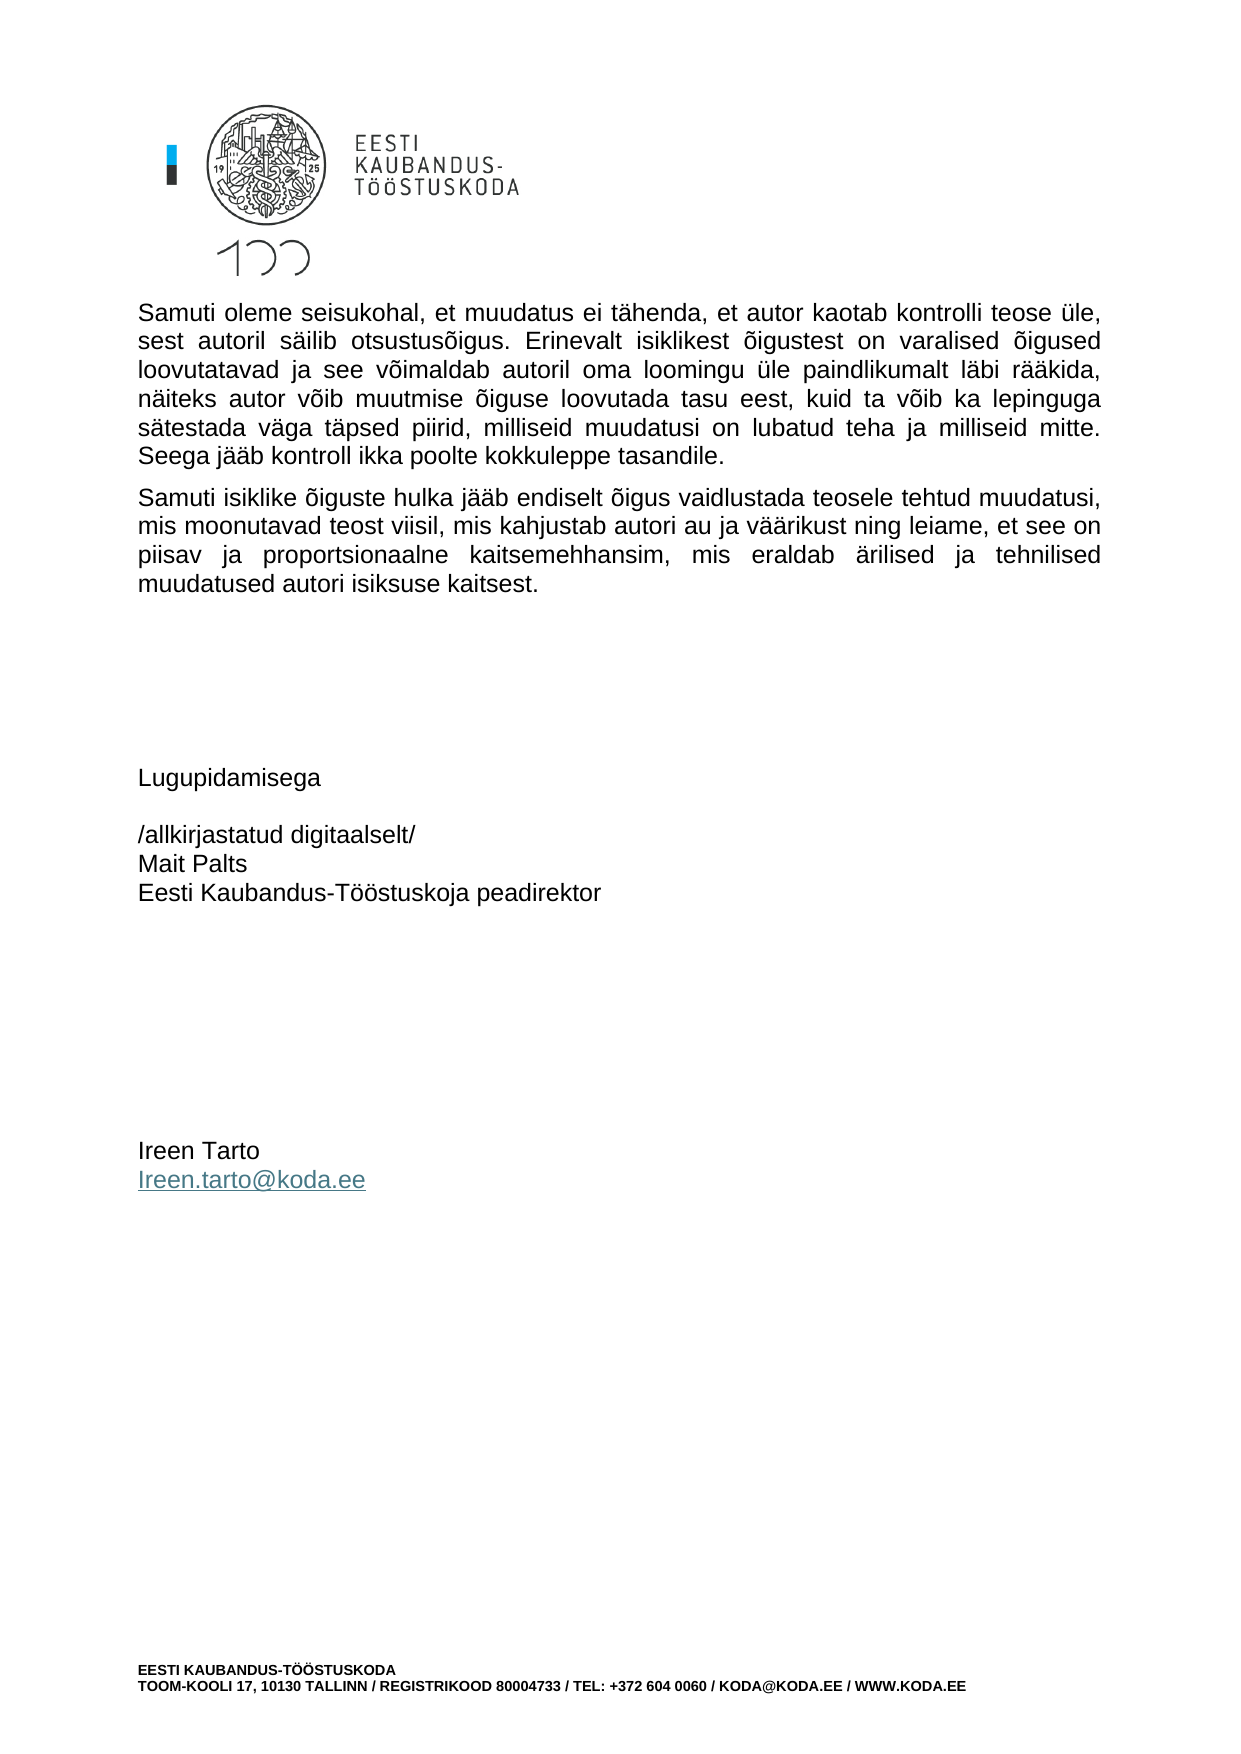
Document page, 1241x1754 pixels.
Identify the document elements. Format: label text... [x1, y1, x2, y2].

text Eesti Kaubandus-Tööstuskoja peadirektor [138, 878, 1103, 906]
picture [137, 82, 543, 298]
text Ireen.tarto@koda.ee [138, 1165, 1103, 1194]
text /allkirjastatud digitaalselt/ [138, 820, 1103, 849]
text Lugupidamisega [138, 763, 1103, 791]
text Samuti oleme seisukohal, et muudatus ei tähenda, et autor kaotab kontrolli teose üle, sest autoril säilib otsustusõigus. Erinevalt isiklikest õigustest on varalised õigused loovutatavad ja see võimaldab autoril oma loomingu üle paindlikumalt läbi rääkida, näiteks autor võib muutmise õiguse loovutada tasu eest, kuid ta võib ka lepinguga sätestada väga täpsed piirid, milliseid muudatusi on lubatud teha ja milliseid mitte. Seega jääb kontroll ikka poolte kokkuleppe tasandile. [138, 298, 1103, 470]
text Mait Palts [138, 849, 1103, 878]
text Ireen Tarto [138, 1136, 1103, 1165]
text Samuti isiklike õiguste hulka jääb endiselt õigus vaidlustada teosele tehtud muudatusi, mis moonutavad teost viisil, mis kahjustab autori au ja väärikust ning leiame, et see on piisav ja proportsionaalne kaitsemehhansim, mis eraldab ärilised ja tehnilised muudatused autori isiksuse kaitsest. [138, 483, 1103, 598]
